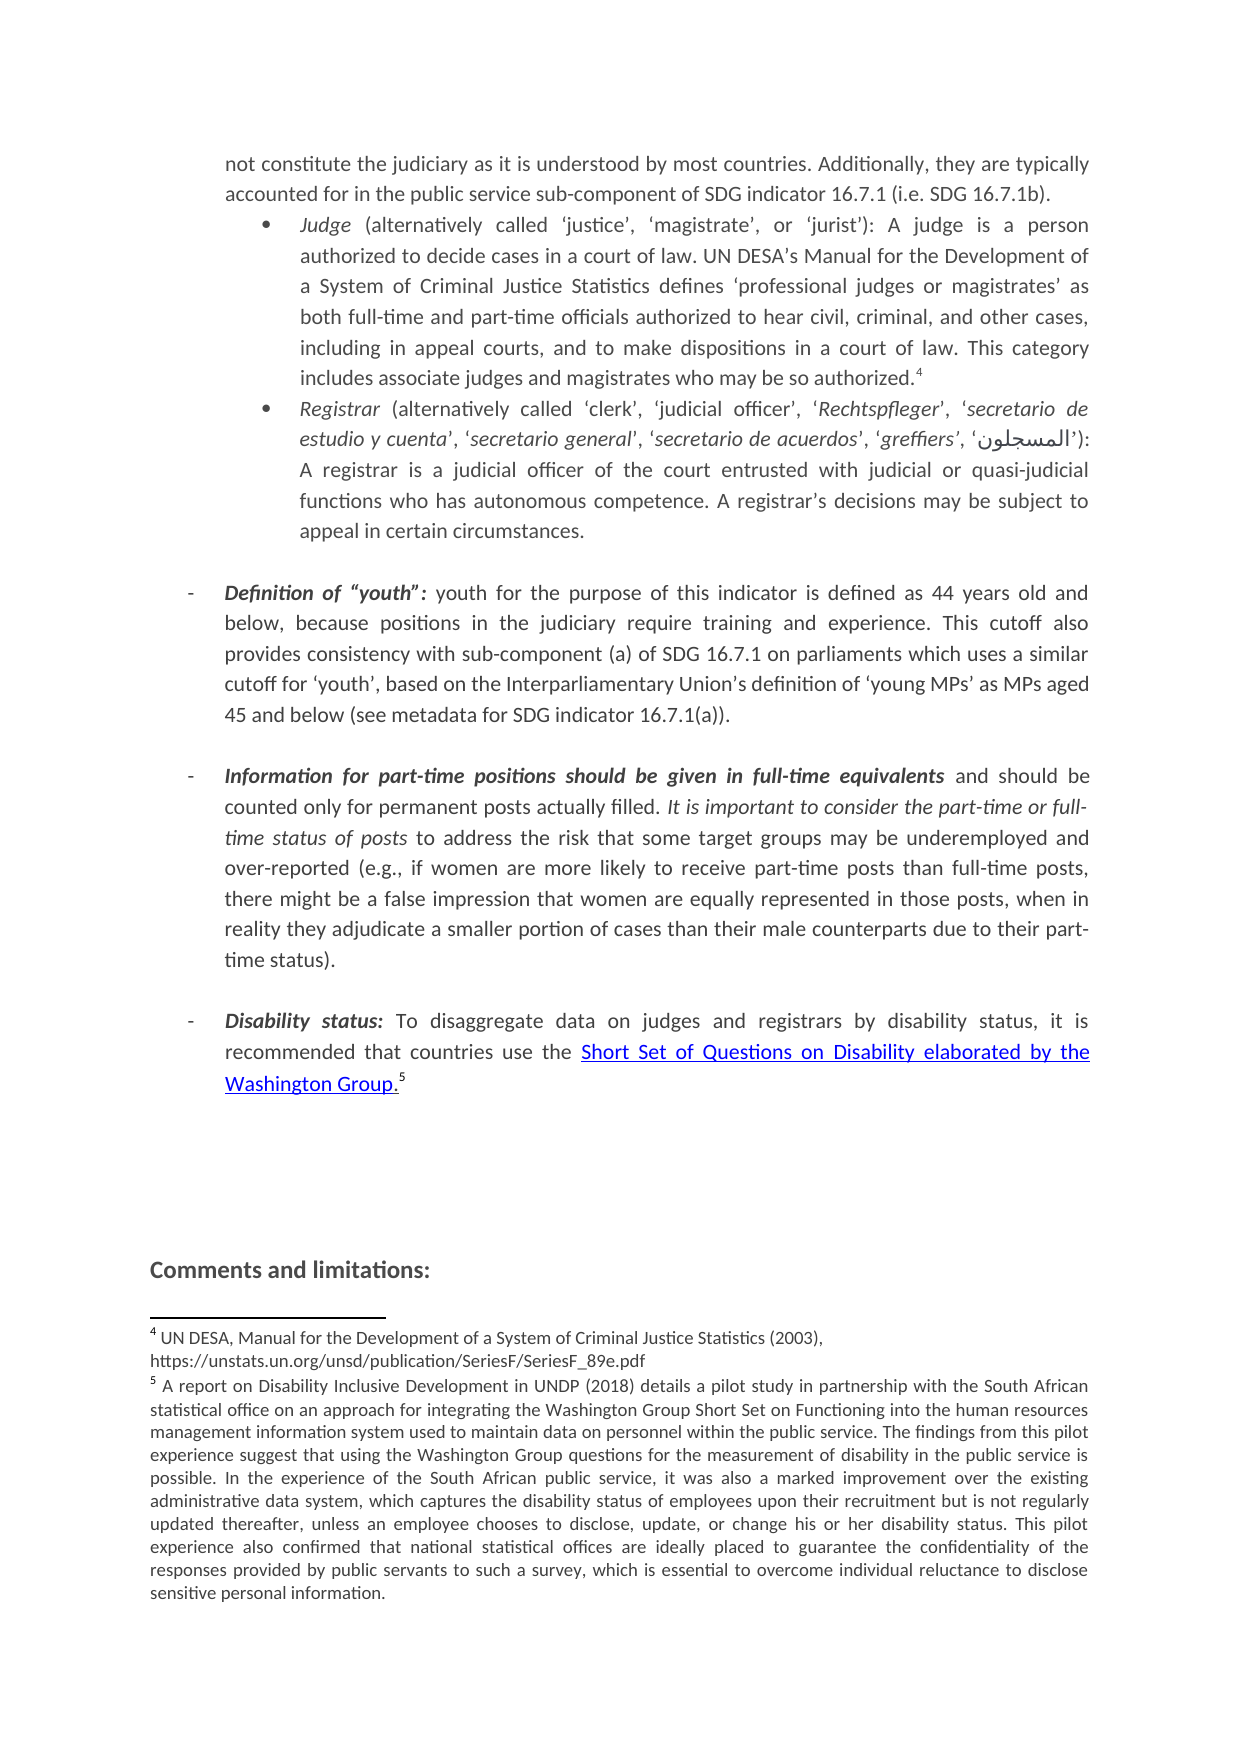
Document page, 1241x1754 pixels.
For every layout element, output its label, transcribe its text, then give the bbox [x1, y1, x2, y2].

list Registrar (alternatively called ‘clerk’, ‘judicial officer’, ‘Rechtspfleger’, ‘secretario de estudio y cuenta’, ‘secretario general’, ‘secretario de acuerdos’, ‘greffiers’, ‘المسجلون’): A registrar is a judicial officer of the court entrusted with judicial or quasi-judicial functions who has autonomous competence. A registrar’s decisions may be subject to appeal in certain circumstances. [262, 395, 1090, 544]
list Judge (alternatively called ‘justice’, ‘magistrate’, or ‘jurist’): A judge is a person authorized to decide cases in a court of law. UN DESA’s Manual for the Development of a System of Criminal Justice Statistics defines ‘professional judges or magistrates’ as both full-time and part-time officials authorized to hear civil, criminal, and other cases, including in appeal courts, and to make dispositions in a court of law. This category includes associate judges and magistrates who may be so authorized. [262, 211, 1090, 391]
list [187, 150, 1090, 207]
list Definition of “youth”: youth for the purpose of this indicator is defined as 44 years old and below, because positions in the judiciary require training and experience. This cutoff also provides consistency with sub-component (a) of SDG 16.7.1 on parliaments which uses a similar cutoff for ‘youth’, based on the Interparliamentary Union’s definition of ‘young MPs’ as MPs aged 45 and below (see metadata for SDG indicator 16.7.1(a)). [187, 579, 1090, 728]
list Disability status: To disaggregate data on judges and registrars by disability status, it is recommended that countries use the Short Set of Questions on Disability elaborated by the Washington Group. [187, 1007, 1090, 1097]
list Information for part-time positions should be given in full-time equivalents and should be counted only for permanent posts actually filled. It is important to consider the part-time or full-time status of posts to address the risk that some target groups may be underemployed and over-reported (e.g., if women are more likely to receive part-time posts than full-time posts, there might be a false impression that women are equally represented in those posts, when in reality they adjudicate a smaller portion of cases than their male counterparts due to their part-time status). [187, 762, 1090, 973]
text Comments and limitations: [150, 1254, 1090, 1284]
